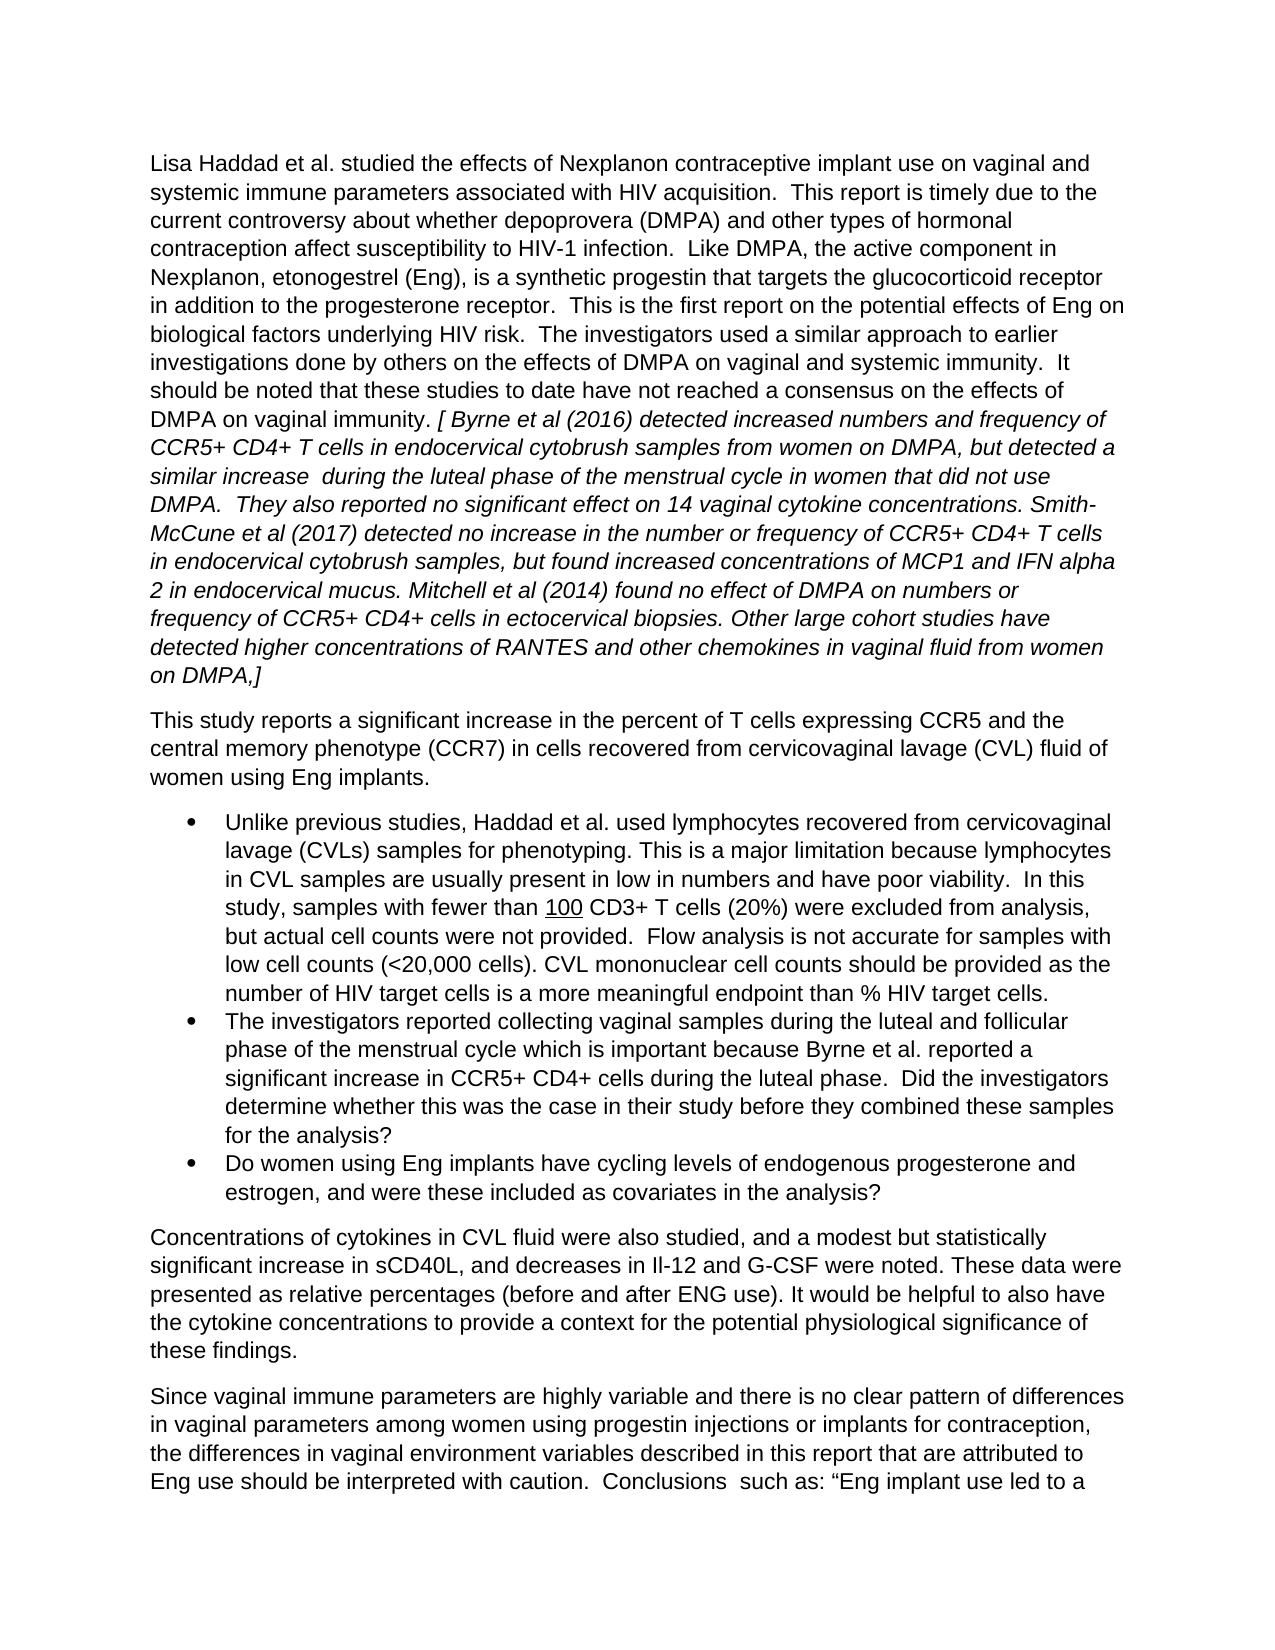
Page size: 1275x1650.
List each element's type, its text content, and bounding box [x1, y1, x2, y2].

text This study reports a significant increase in the percent of T cells expressing CCR5 and the central memory phenotype (CCR7) in cells recovered from cervicovaginal lavage (CVL) fluid of women using Eng implants. [150, 707, 1125, 790]
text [150, 1383, 1125, 1494]
list Unlike previous studies, Haddad et al. used lymphocytes recovered from cervicovaginal lavage (CVLs) samples for phenotyping. This is a major limitation because lymphocytes in CVL samples are usually present in low in numbers and have poor viability. In this study, samples with fewer than 100 CD3+ T cells (20%) were excluded from analysis, but actual cell counts were not provided. Flow analysis is not accurate for samples with low cell counts (<20,000 cells). CVL mononuclear cell counts should be provided as the number of HIV target cells is a more meaningful endpoint than % HIV target cells. [187, 809, 1125, 1006]
text Concentrations of cytokines in CVL fluid were also studied, and a modest but statistically significant increase in sCD40L, and decreases in Il-12 and G-CSF were noted. These data were presented as relative percentages (before and after ENG use). It would be helpful to also have the cytokine concentrations to provide a context for the potential physiological significance of these findings. [150, 1224, 1125, 1364]
list The investigators reported collecting vaginal samples during the luteal and follicular phase of the menstrual cycle which is important because Byrne et al. reported a significant increase in CCR5+ CD4+ cells during the luteal phase. Did the investigators determine whether this was the case in their study before they combined these samples for the analysis? [187, 1008, 1125, 1148]
text Lisa Haddad et al. studied the effects of Nexplanon contraceptive implant use on vaginal and systemic immune parameters associated with HIV acquisition. This report is timely due to the current controversy about whether depoprovera (DMPA) and other types of hormonal contraception affect susceptibility to HIV-1 infection. Like DMPA, the active component in Nexplanon, etonogestrel (Eng), is a synthetic progestin that targets the glucocorticoid receptor in addition to the progesterone receptor. This is the first report on the potential effects of Eng on biological factors underlying HIV risk. The investigators used a similar approach to earlier investigations done by others on the effects of DMPA on vaginal and systemic immunity. It should be noted that these studies to date have not reached a consensus on the effects of DMPA on vaginal immunity. [ Byrne et al (2016) detected increased numbers and frequency of CCR5+ CD4+ T cells in endocervical cytobrush samples from women on DMPA, but detected a similar increase during the luteal phase of the menstrual cycle in women that did not use DMPA. They also reported no significant effect on 14 vaginal cytokine concentrations. Smith-McCune et al (2017) detected no increase in the number or frequency of CCR5+ CD4+ T cells in endocervical cytobrush samples, but found increased concentrations of MCP1 and IFN alpha 2 in endocervical mucus. Mitchell et al (2014) found no effect of DMPA on numbers or frequency of CCR5+ CD4+ cells in ectocervical biopsies. Other large cohort studies have detected higher concentrations of RANTES and other chemokines in vaginal fluid from women on DMPA,] [150, 150, 1125, 688]
list Do women using Eng implants have cycling levels of endogenous progesterone and estrogen, and were these included as covariates in the analysis? [187, 1150, 1125, 1205]
